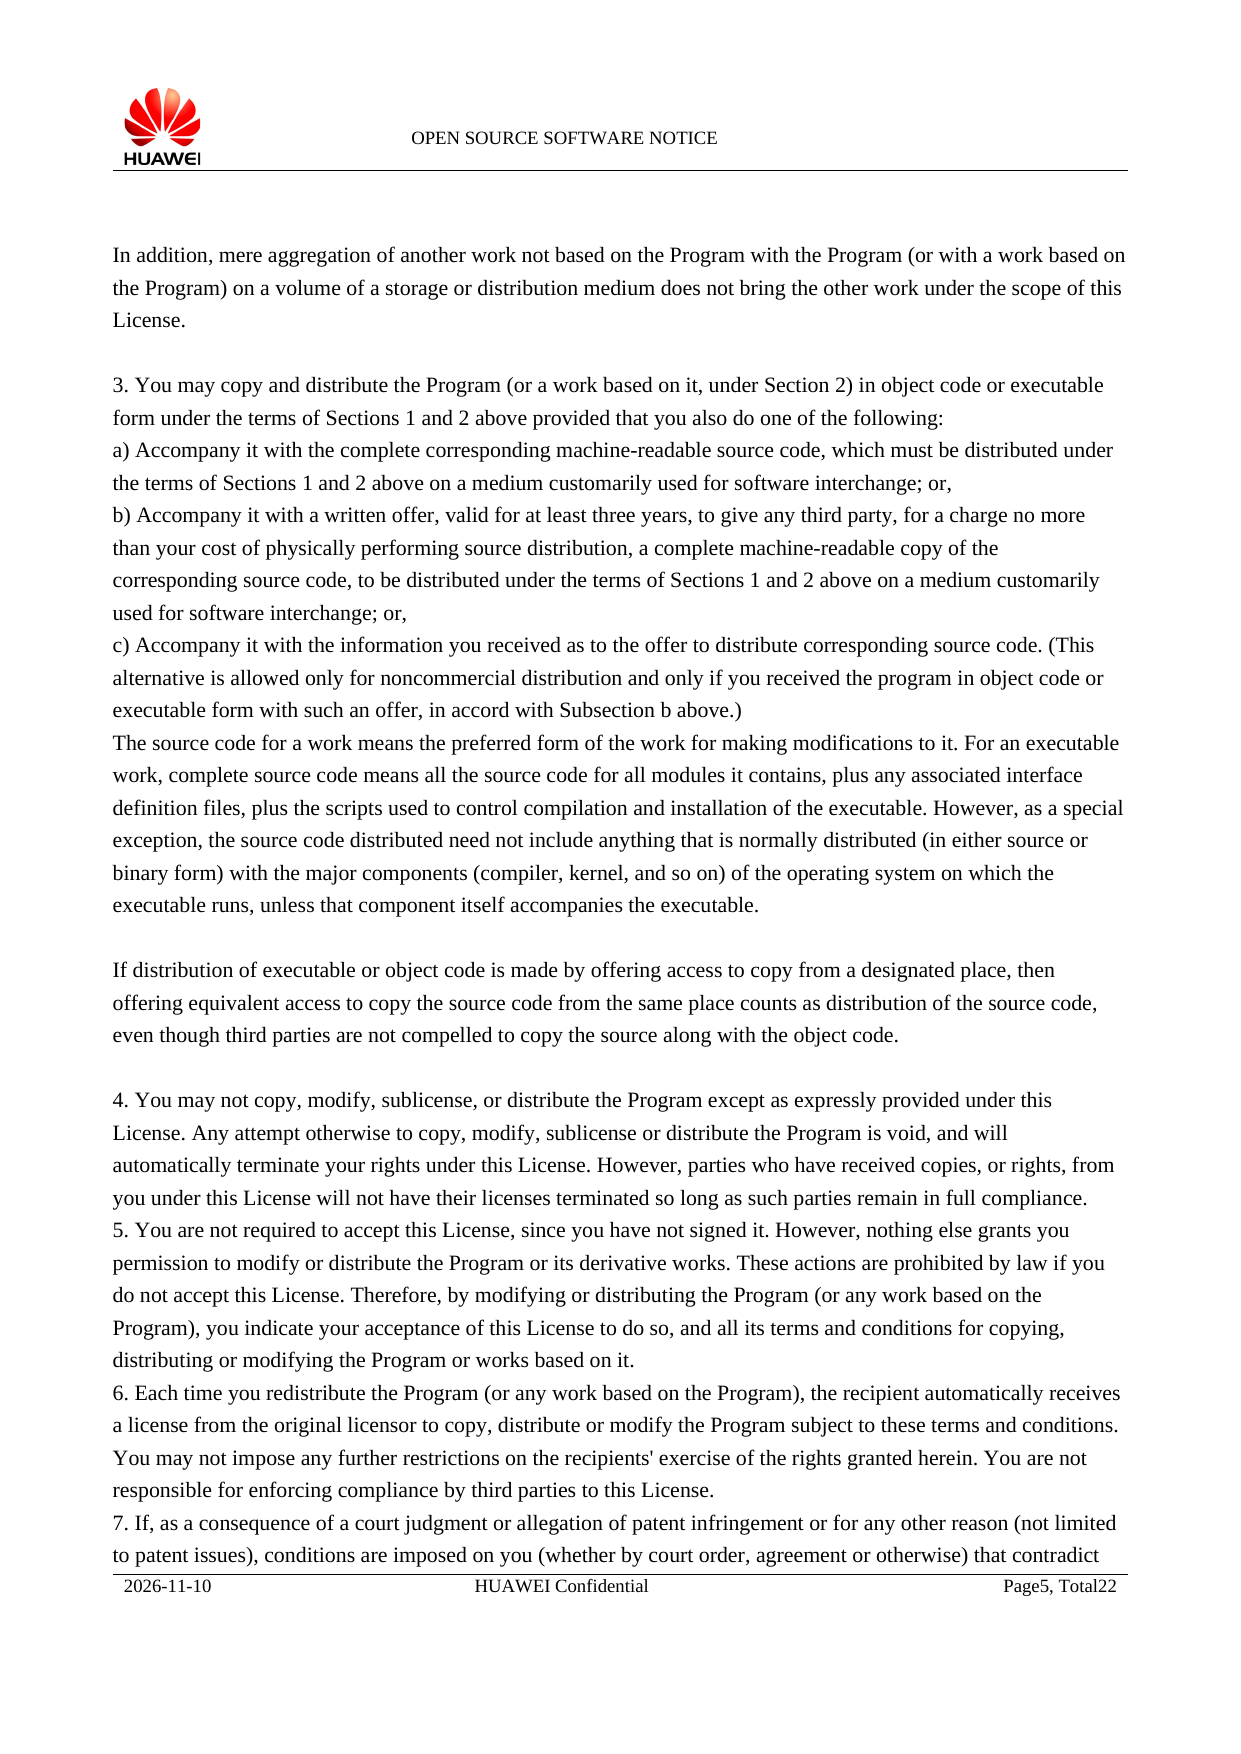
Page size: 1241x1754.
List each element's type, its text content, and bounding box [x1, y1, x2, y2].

picture [124, 88, 201, 165]
